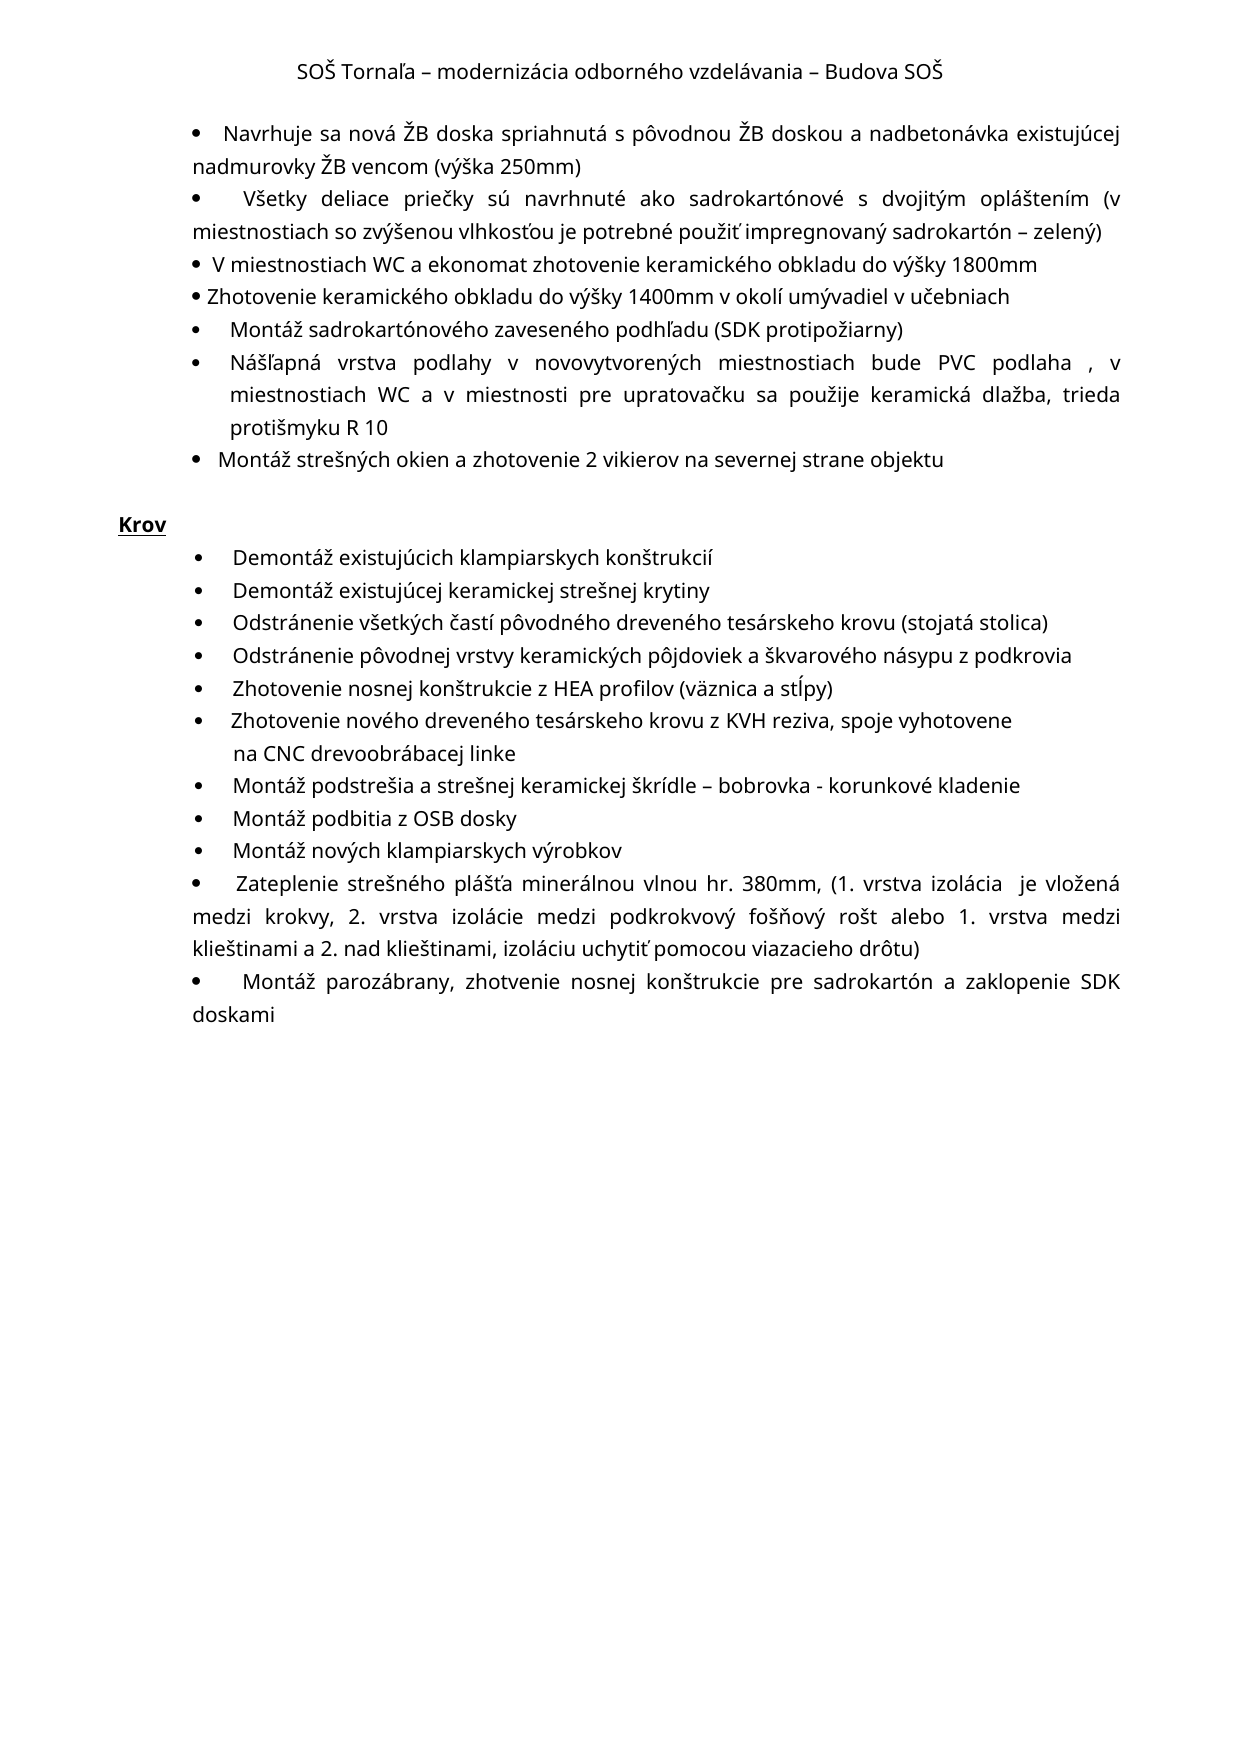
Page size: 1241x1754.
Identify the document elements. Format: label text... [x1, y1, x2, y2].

list Navrhuje sa nová ŽB doska spriahnutá s pôvodnou ŽB doskou a nadbetonávka existujúcej nadmurovky ŽB vencom (výška 250mm) [192, 119, 1122, 180]
list Všetky deliace priečky sú navrhnuté ako sadrokartónové s dvojitým opláštením (v miestnostiach so zvýšenou vlhkosťou je potrebné použiť impregnovaný sadrokartón – zelený) [192, 184, 1122, 246]
list Demontáž existujúcich klampiarskych konštrukcií [195, 543, 1122, 572]
list Montáž podbitia z OSB dosky [195, 804, 1122, 832]
list Montáž nových klampiarskych výrobkov [195, 837, 1122, 865]
list Montáž podstrešia a strešnej keramickej škrídle – bobrovka - korunkové kladenie [195, 771, 1122, 800]
list Nášľapná vrstva podlahy v novovytvorených miestnostiach bude PVC podlaha , v miestnostiach WC a v miestnosti pre upratovačku sa použije keramická dlažba, trieda protišmyku R 10 [192, 348, 1122, 441]
list Zhotovenie nosnej konštrukcie z HEA profilov (väznica a stĺpy) [195, 674, 1122, 702]
list Zhotovenie keramického obkladu do výšky 1400mm v okolí umývadiel v učebniach [192, 282, 1122, 311]
text na CNC drevoobrábacej linke [195, 739, 1122, 767]
list Zateplenie strešného plášťa minerálnou vlnou hr. 380mm, (1. vrstva izolácia je vložená medzi krokvy, 2. vrstva izolácie medzi podkrokvový fošňový rošt alebo 1. vrstva medzi klieštinami a 2. nad klieštinami, izoláciu uchytiť pomocou viazacieho drôtu) [192, 869, 1122, 963]
text Krov [118, 511, 1122, 539]
list Montáž strešných okien a zhotovenie 2 vikierov na severnej strane objektu [192, 445, 1122, 474]
list Odstránenie všetkých častí pôvodného dreveného tesárskeho krovu (stojatá stolica) [195, 608, 1122, 637]
list Montáž parozábrany, zhotvenie nosnej konštrukcie pre sadrokartón a zaklopenie SDK doskami [192, 967, 1122, 1028]
list Zhotovenie nového dreveného tesárskeho krovu z KVH reziva, spoje vyhotovene [195, 706, 1122, 735]
list Demontáž existujúcej keramickej strešnej krytiny [195, 576, 1122, 604]
list Odstránenie pôvodnej vrstvy keramických pôjdoviek a škvarového násypu z podkrovia [195, 641, 1122, 669]
list Montáž sadrokartónového zaveseného podhľadu (SDK protipožiarny) [192, 315, 1122, 343]
list V miestnostiach WC a ekonomat zhotovenie keramického obkladu do výšky 1800mm [192, 250, 1122, 278]
